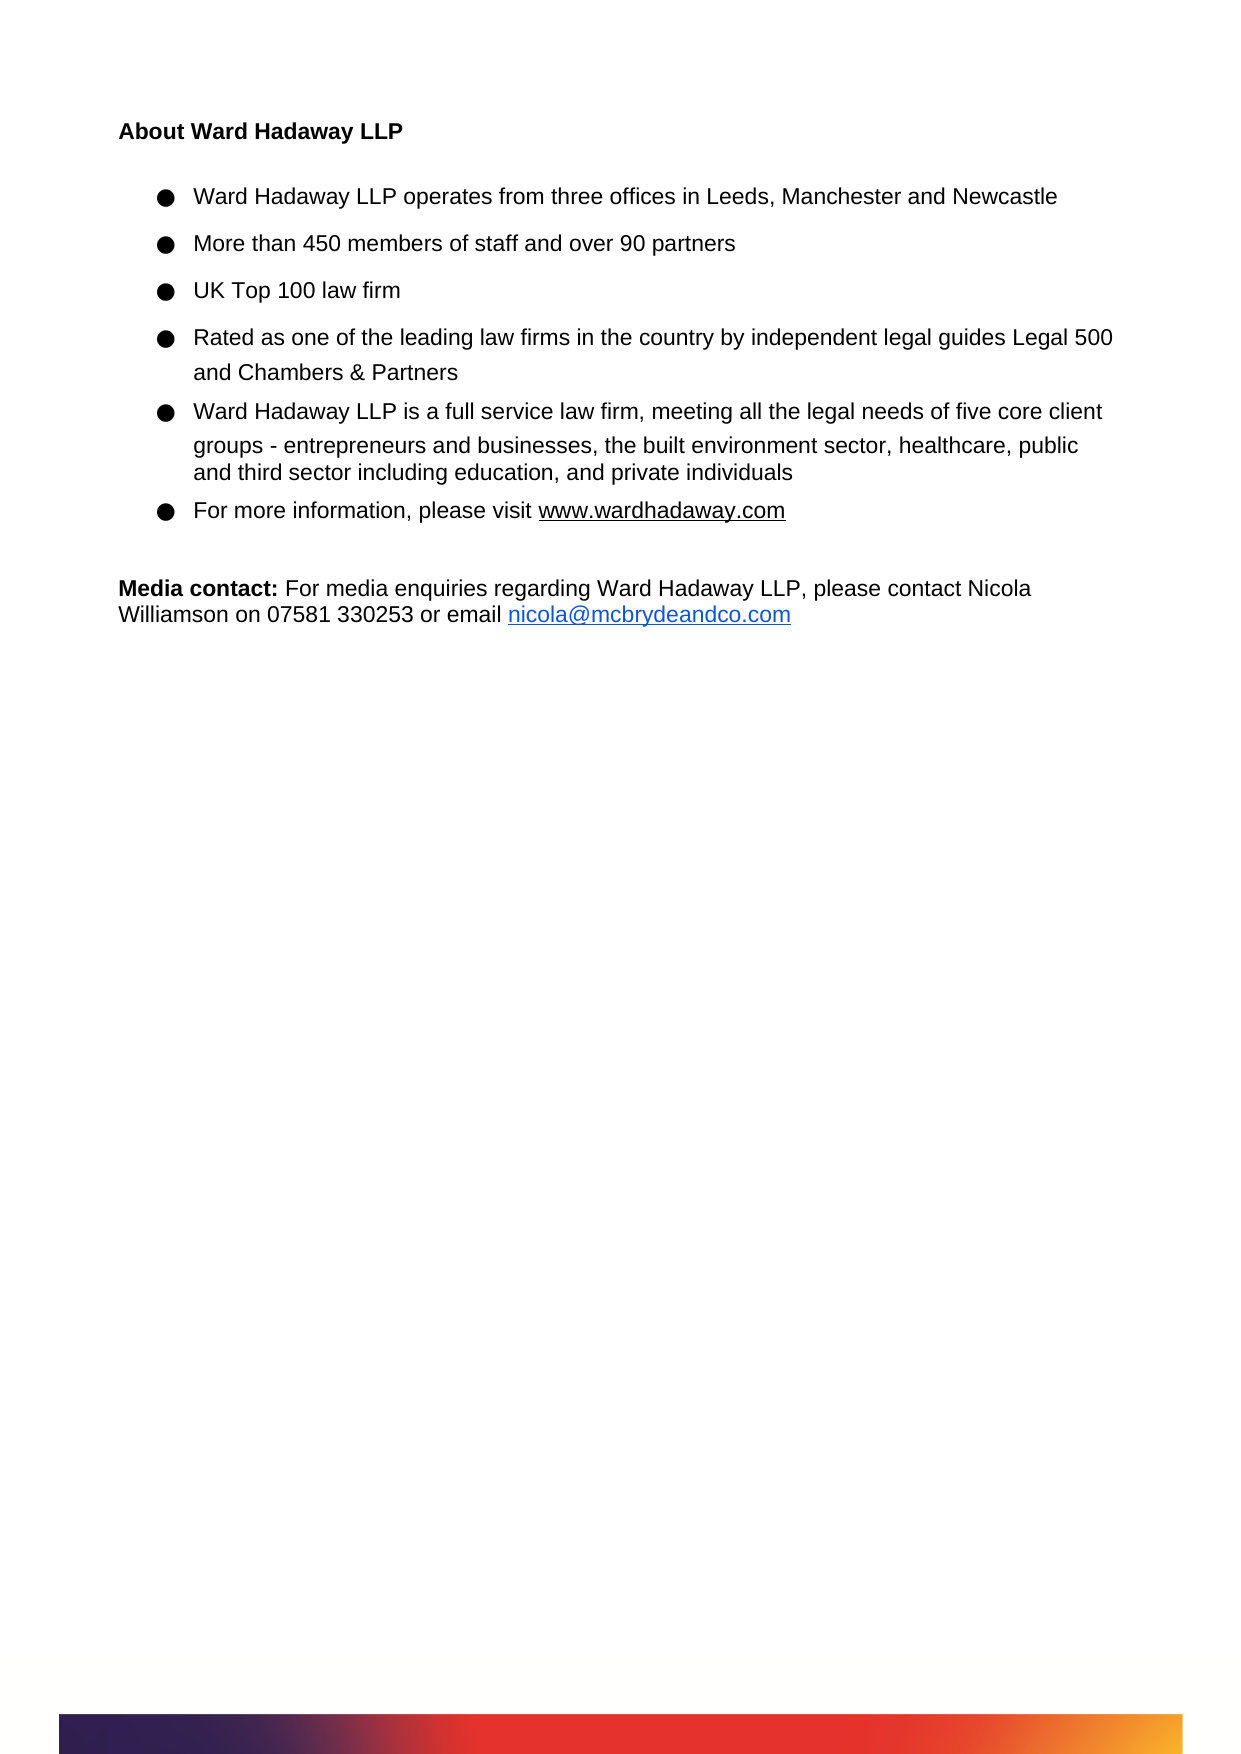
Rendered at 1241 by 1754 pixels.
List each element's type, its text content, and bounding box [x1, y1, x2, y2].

picture [0, 1654, 1241, 1754]
list UK Top 100 law firm [156, 265, 1122, 312]
text About Ward Hadaway LLP [118, 118, 1122, 144]
list Ward Hadaway LLP is a full service law firm, meeting all the legal needs of five core client groups - entrepreneurs and businesses, the built environment sector, healthcare, public and third sector including education, and private individuals [156, 385, 1122, 485]
text Media contact: For media enquiries regarding Ward Hadaway LLP, please contact Nicola Williamson on 07581 330253 or email nicola@mcbrydeandco.com [118, 575, 1122, 627]
list More than 450 members of staff and over 90 partners [156, 218, 1122, 265]
list Ward Hadaway LLP operates from three offices in Leeds, Manchester and Newcastle [156, 171, 1122, 218]
list For more information, please visit www.wardhadaway.com [156, 485, 1122, 532]
list Rated as one of the leading law firms in the country by independent legal guides Legal 500 and Chambers & Partners [156, 312, 1122, 385]
